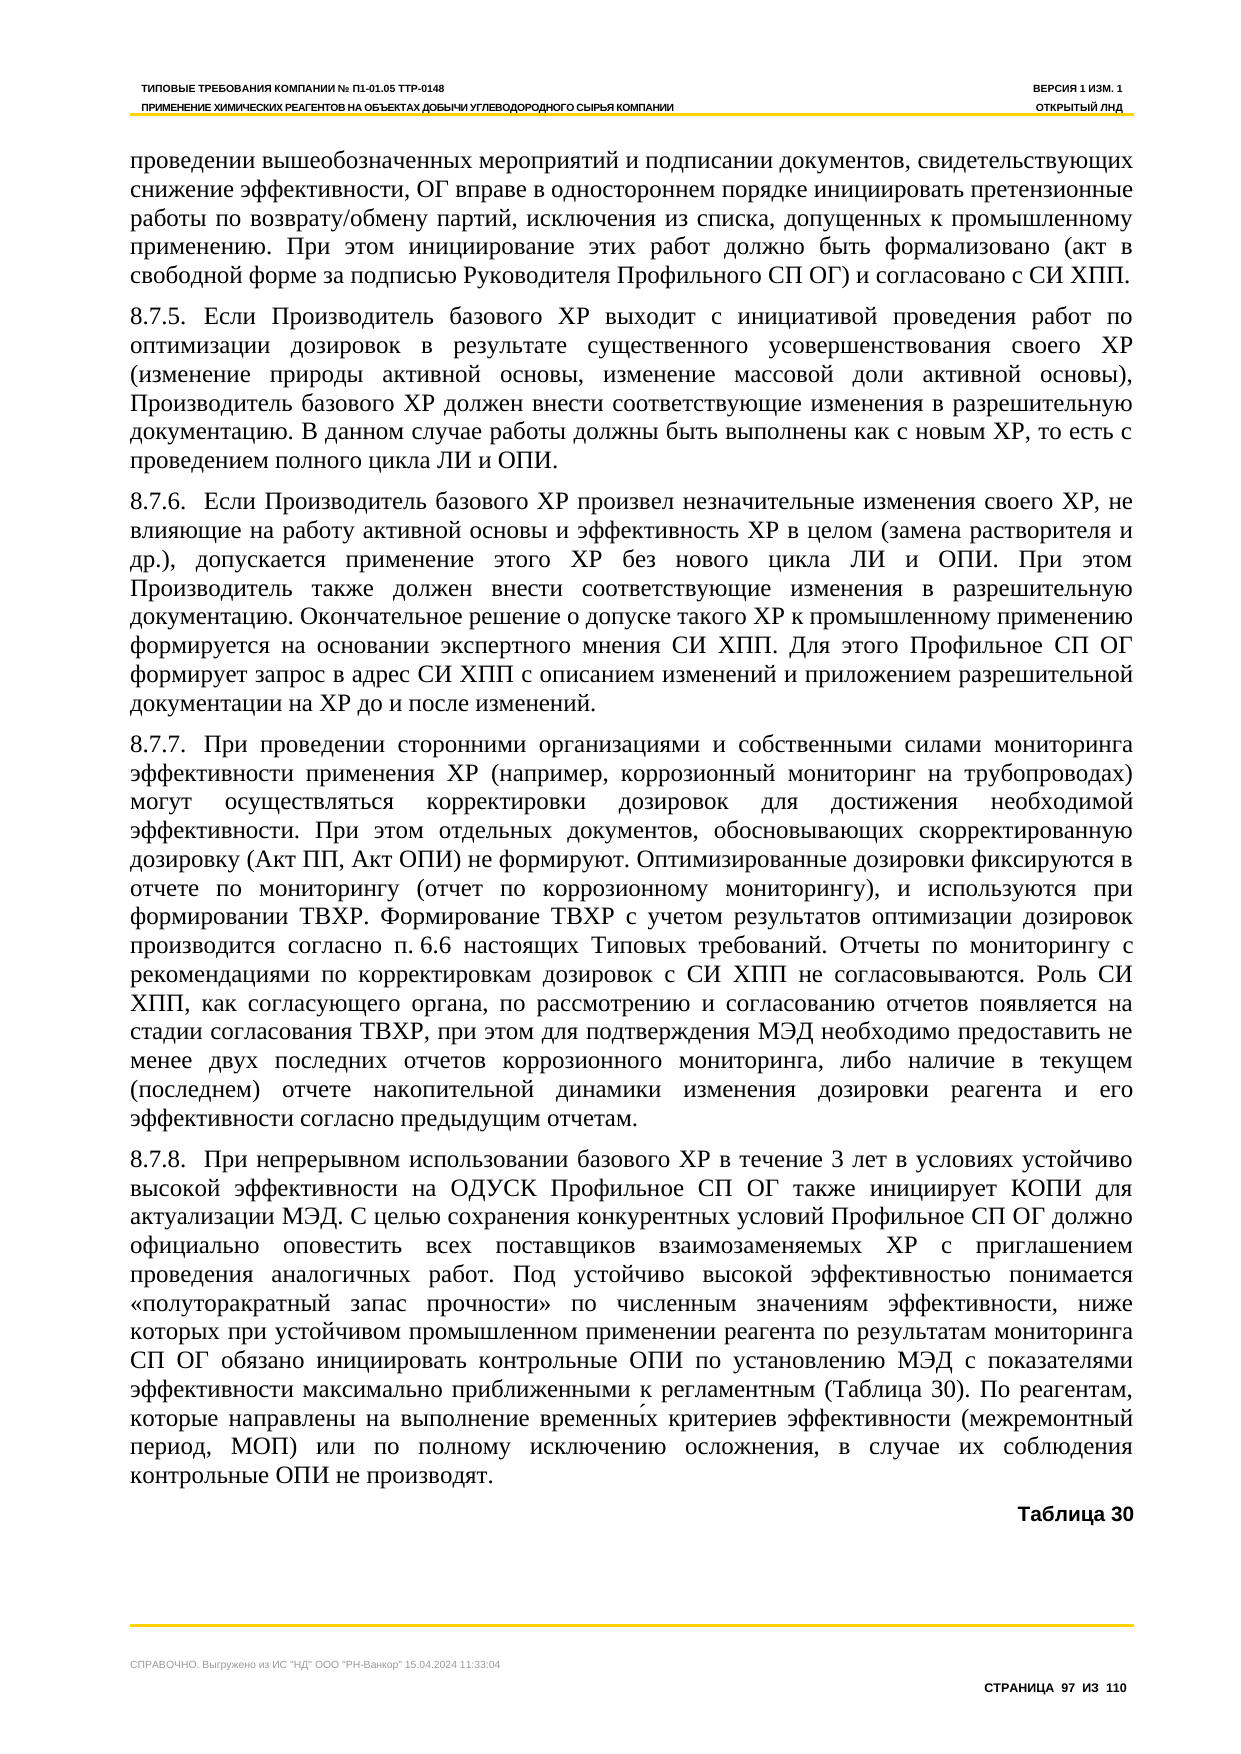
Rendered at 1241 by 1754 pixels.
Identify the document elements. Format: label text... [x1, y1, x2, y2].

list При проведении сторонними организациями и собственными силами мониторинга эффективности применения ХР (например, коррозионный мониторинг на трубопроводах) могут осуществляться корректировки дозировок для достижения необходимой эффективности. При этом отдельных документов, обосновывающих скорректированную дозировку (Акт ПП, Акт ОПИ) не формируют. Оптимизированные дозировки фиксируются в отчете по мониторингу (отчет по коррозионному мониторингу), и используются при формировании ТВХР. Формирование ТВХР с учетом результатов оптимизации дозировок производится согласно п. 6.6 настоящих Типовых требований. Отчеты по мониторингу с рекомендациями по корректировкам дозировок с СИ ХПП не согласовываются. Роль СИ ХПП, как согласующего органа, по рассмотрению и согласованию отчетов появляется на стадии согласования ТВХР, при этом для подтверждения МЭД необходимо предоставить не менее двух последних отчетов коррозионного мониторинга, либо наличие в текущем (последнем) отчете накопительной динамики изменения дозировки реагента и его эффективности согласно предыдущим отчетам. [130, 729, 1134, 1131]
list При непрерывном использовании базового ХР в течение 3 лет в условиях устойчиво высокой эффективности на ОДУСК Профильное СП ОГ также инициирует КОПИ для актуализации МЭД. С целью сохранения конкурентных условий Профильное СП ОГ должно официально оповестить всех поставщиков взаимозаменяемых ХР с приглашением проведения аналогичных работ. Под устойчиво высокой эффективностью понимается «полуторакратный запас прочности» по численным значениям эффективности, ниже которых при устойчивом промышленном применении реагента по результатам мониторинга СП ОГ обязано инициировать контрольные ОПИ по установлению МЭД с показателями эффективности максимально приближенными к регламентным (Таблица 30). По реагентам, которые направлены на выполнение временны́х критериев эффективности (межремонтный период, МОП) или по полному исключению осложнения, в случае их соблюдения контрольные ОПИ не производят. [130, 1144, 1134, 1489]
text Таблица 30 [130, 1501, 1134, 1525]
list Если Производитель базового ХР произвел незначительные изменения своего ХР, не влияющие на работу активной основы и эффективность ХР в целом (замена растворителя и др.), допускается применение этого ХР без нового цикла ЛИ и ОПИ. При этом Производитель также должен внести соответствующие изменения в разрешительную документацию. Окончательное решение о допуске такого ХР к промышленному применению формируется на основании экспертного мнения СИ ХПП. Для этого Профильное СП ОГ формирует запрос в адрес СИ ХПП с описанием изменений и приложением разрешительной документации на ХР до и после изменений. [130, 486, 1134, 716]
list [130, 145, 1134, 289]
list Если Производитель базового ХР выходит с инициативой проведения работ по оптимизации дозировок в результате существенного усовершенствования своего ХР (изменение природы активной основы, изменение массовой доли активной основы), Производитель базового ХР должен внести соответствующие изменения в разрешительную документацию. В данном случае работы должны быть выполнены как с новым ХР, то есть с проведением полного цикла ЛИ и ОПИ. [130, 301, 1134, 474]
